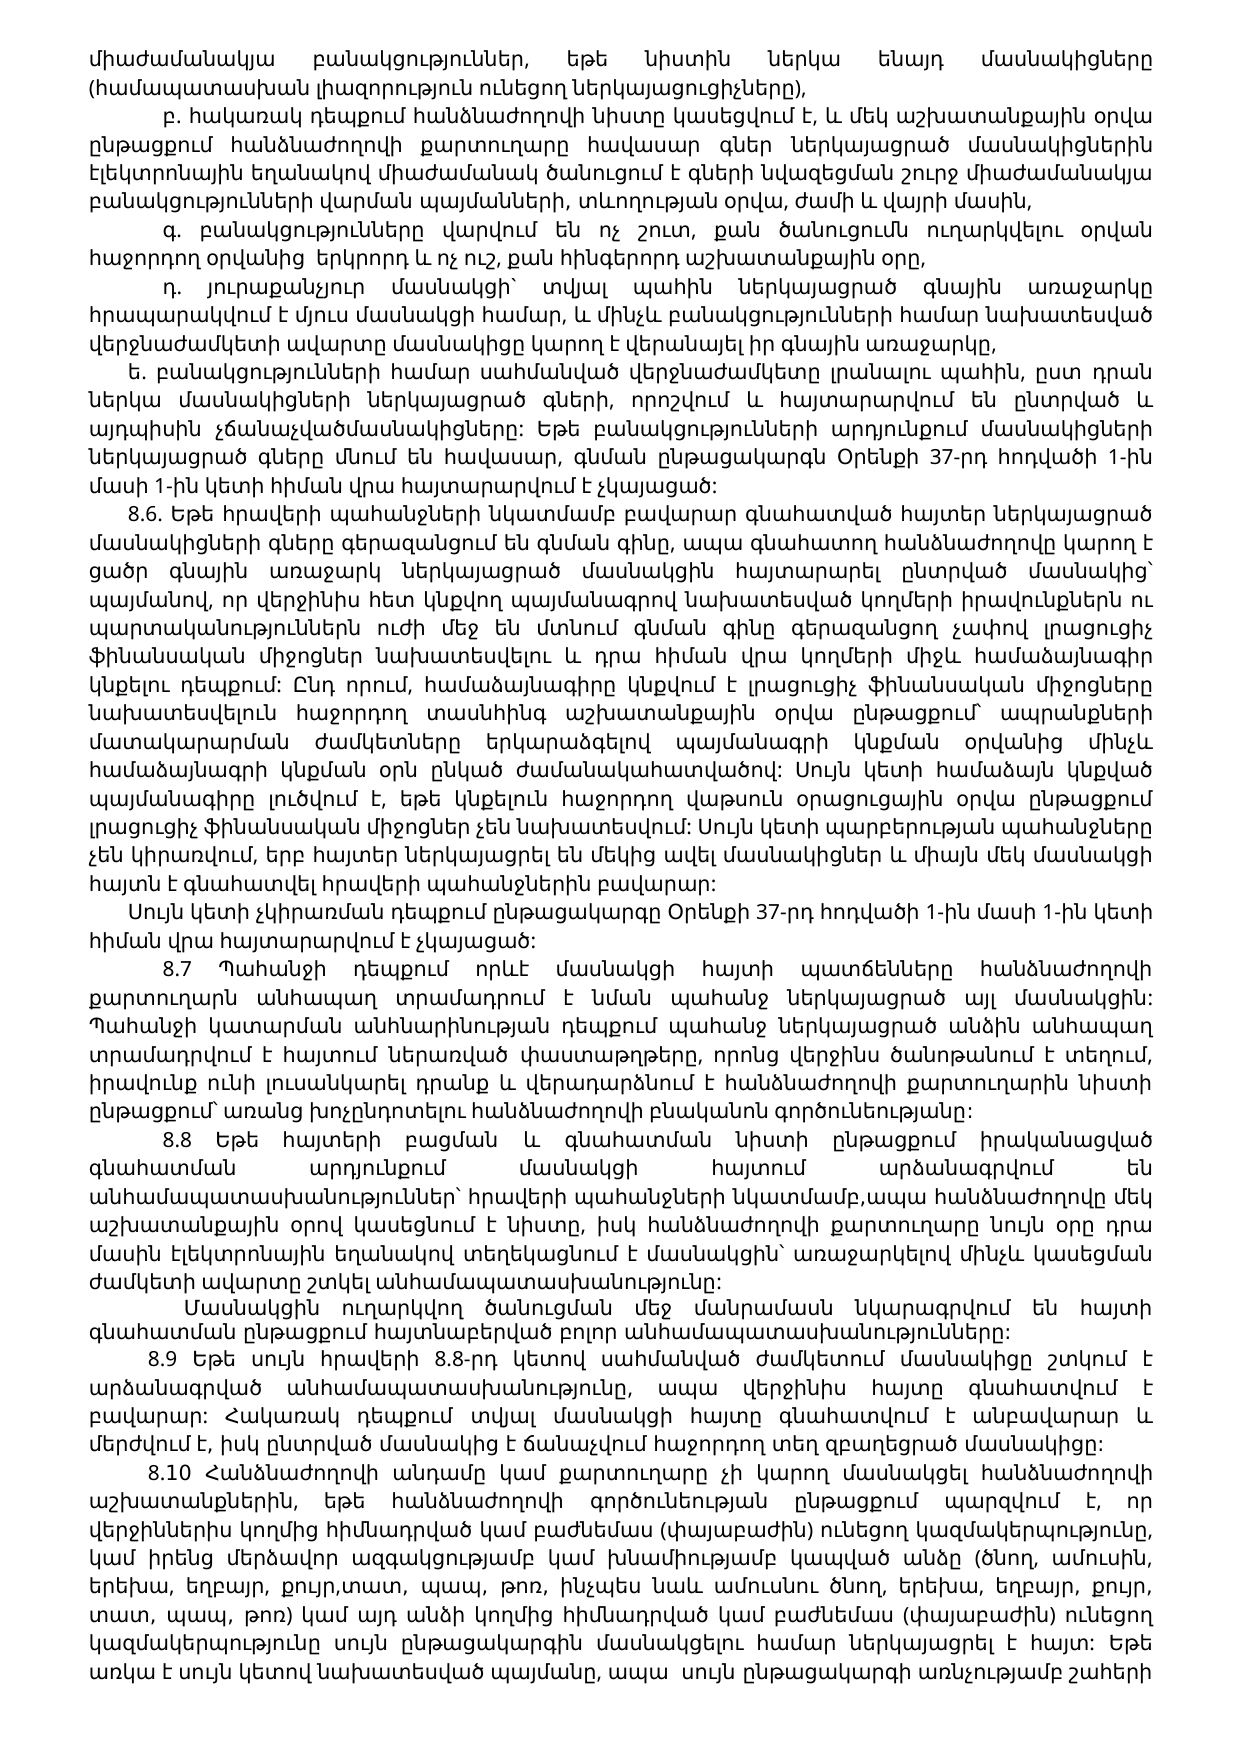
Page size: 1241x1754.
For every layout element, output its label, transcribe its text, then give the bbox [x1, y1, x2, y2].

text 8.8 Եթե հայտերի բացման և գնահատման նիստի ընթացքում իրականացված գնահատման արդյունքում մասնակցի հայտում արձանագրվում են անհամապատասխանություններ՝ հրավերի պահանջների նկատմամբ,ապա հանձնաժողովը մեկ աշխատանքային օրով կասեցնում է նիստը, իսկ հանձնաժողովի քարտուղարը նույն օրը դրա մասին էլեկտրոնային եղանակով տեղեկացնում է մասնակցին՝ առաջարկելով մինչև կասեցման ժամկետի ավարտը շտկել անհամապատասխանությունը: [89, 1125, 1153, 1296]
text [89, 44, 1153, 101]
text Մասնակցին ուղարկվող ծանուցման մեջ մանրամասն նկարագրվում են հայտի գնահատման ընթացքում հայտնաբերված բոլոր անհամապատասխանությունները: [89, 1296, 1153, 1344]
text ե. բանակցությունների համար սահմանված վերջնաժամկետը լրանալու պահին, ըստ դրան ներկա մասնակիցների ներկայացրած գների, որոշվում և հայտարարվում են ընտրված և այդպիսին չճանաչվածմասնակիցները: Եթե բանակցությունների արդյունքում մասնակիցների ներկայացրած գները մնում են հավասար, գնման ընթացակարգն Օրենքի 37-րդ հոդվածի 1-ին մասի 1-ին կետի հիման վրա հայտարարվում է չկայացած: [89, 357, 1153, 499]
text 8.6. Եթե հրավերի պահանջների նկատմամբ բավարար գնահատված հայտեր ներկայացրած մասնակիցների գները գերազանցում են գնման գինը, ապա գնահատող հանձնաժողովը կարող է ցածր գնային առաջարկ ներկայացրած մասնակցին հայտարարել ընտրված մասնակից՝ պայմանով, որ վերջինիս հետ կնքվող պայմանագրով նախատեսված կողմերի իրավունքներն ու պարտականություններն ուժի մեջ են մտնում գնման գինը գերազանցող չափով լրացուցիչ ֆինանսական միջոցներ նախատեսվելու և դրա հիման վրա կողմերի միջև համաձայնագիր կնքելու դեպքում: Ընդ որում, համաձայնագիրը կնքվում է լրացուցիչ ֆինանսական միջոցները նախատեսվելուն հաջորդող տասնհինգ աշխատանքային օրվա ընթացքում՝ ապրանքների մատակարարման ժամկետները երկարաձգելով պայմանագրի կնքման օրվանից մինչև համաձայնագրի կնքման օրն ընկած ժամանակահատվածով: Սույն կետի համաձայն կնքված պայմանագիրը լուծվում է, եթե կնքելուն հաջորդող վաթսուն օրացուցային օրվա ընթացքում լրացուցիչ ֆինանսական միջոցներ չեն նախատեսվում: Սույն կետի պարբերության պահանջները չեն կիրառվում, երբ հայտեր ներկայացրել են մեկից ավել մասնակիցներ և միայն մեկ մասնակցի հայտն է գնահատվել հրավերի պահանջներին բավարար: [89, 499, 1153, 897]
text բ. հակառակ դեպքում հանձնաժողովի նիստը կասեցվում է, և մեկ աշխատանքային օրվա ընթացքում հանձնաժողովի քարտուղարը հավասար գներ ներկայացրած մասնակիցներին էլեկտրոնային եղանակով միաժամանակ ծանուցում է գների նվազեցման շուրջ միաժամանակյա բանակցությունների վարման պայմանների, տևողության օրվա, ժամի և վայրի մասին, [89, 101, 1153, 215]
text 8.7 Պահանջի դեպքում որևէ մասնակցի հայտի պատճենները հանձնաժողովի քարտուղարն անհապաղ տրամադրում է նման պահանջ ներկայացրած այլ մասնակցին: Պահանջի կատարման անհնարինության դեպքում պահանջ ներկայացրած անձին անհապաղ տրամադրվում է հայտում ներառված փաստաթղթերը, որոնց վերջինս ծանոթանում է տեղում, իրավունք ունի լուսանկարել դրանք և վերադարձնում է հանձնաժողովի քարտուղարին նիստի ընթացքում՝ առանց խոչընդոտելու հանձնաժողովի բնականոն գործունեությանը: [89, 954, 1153, 1125]
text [89, 1458, 1153, 1685]
text Սույն կետի չկիրառման դեպքում ընթացակարգը Օրենքի 37-րդ հոդվածի 1-ին մասի 1-ին կետի հիման վրա հայտարարվում է չկայացած: [89, 897, 1153, 954]
text դ. յուրաքանչյուր մասնակցի` տվյալ պահին ներկայացրած գնային առաջարկը հրապարակվում է մյուս մասնակցի համար, և մինչև բանակցությունների համար նախատեսված վերջնաժամկետի ավարտը մասնակիցը կարող է վերանայել իր գնային առաջարկը, [89, 272, 1153, 357]
text 8.9 Եթե սույն հրավերի 8.8-րդ կետով սահմանված ժամկետում մասնակիցը շտկում է արձանագրված անհամապատասխանությունը, ապա վերջինիս հայտը գնահատվում է բավարար: Հակառակ դեպքում տվյալ մասնակցի հայտը գնահատվում է անբավարար և մերժվում է, իսկ ընտրված մասնակից է ճանաչվում հաջորդող տեղ զբաղեցրած մասնակիցը: [89, 1344, 1153, 1458]
text գ. բանակցությունները վարվում են ոչ շուտ, քան ծանուցումն ուղարկվելու օրվան հաջորդող օրվանից երկրորդ և ոչ ուշ, քան հինգերորդ աշխատանքային օրը, [89, 215, 1153, 272]
